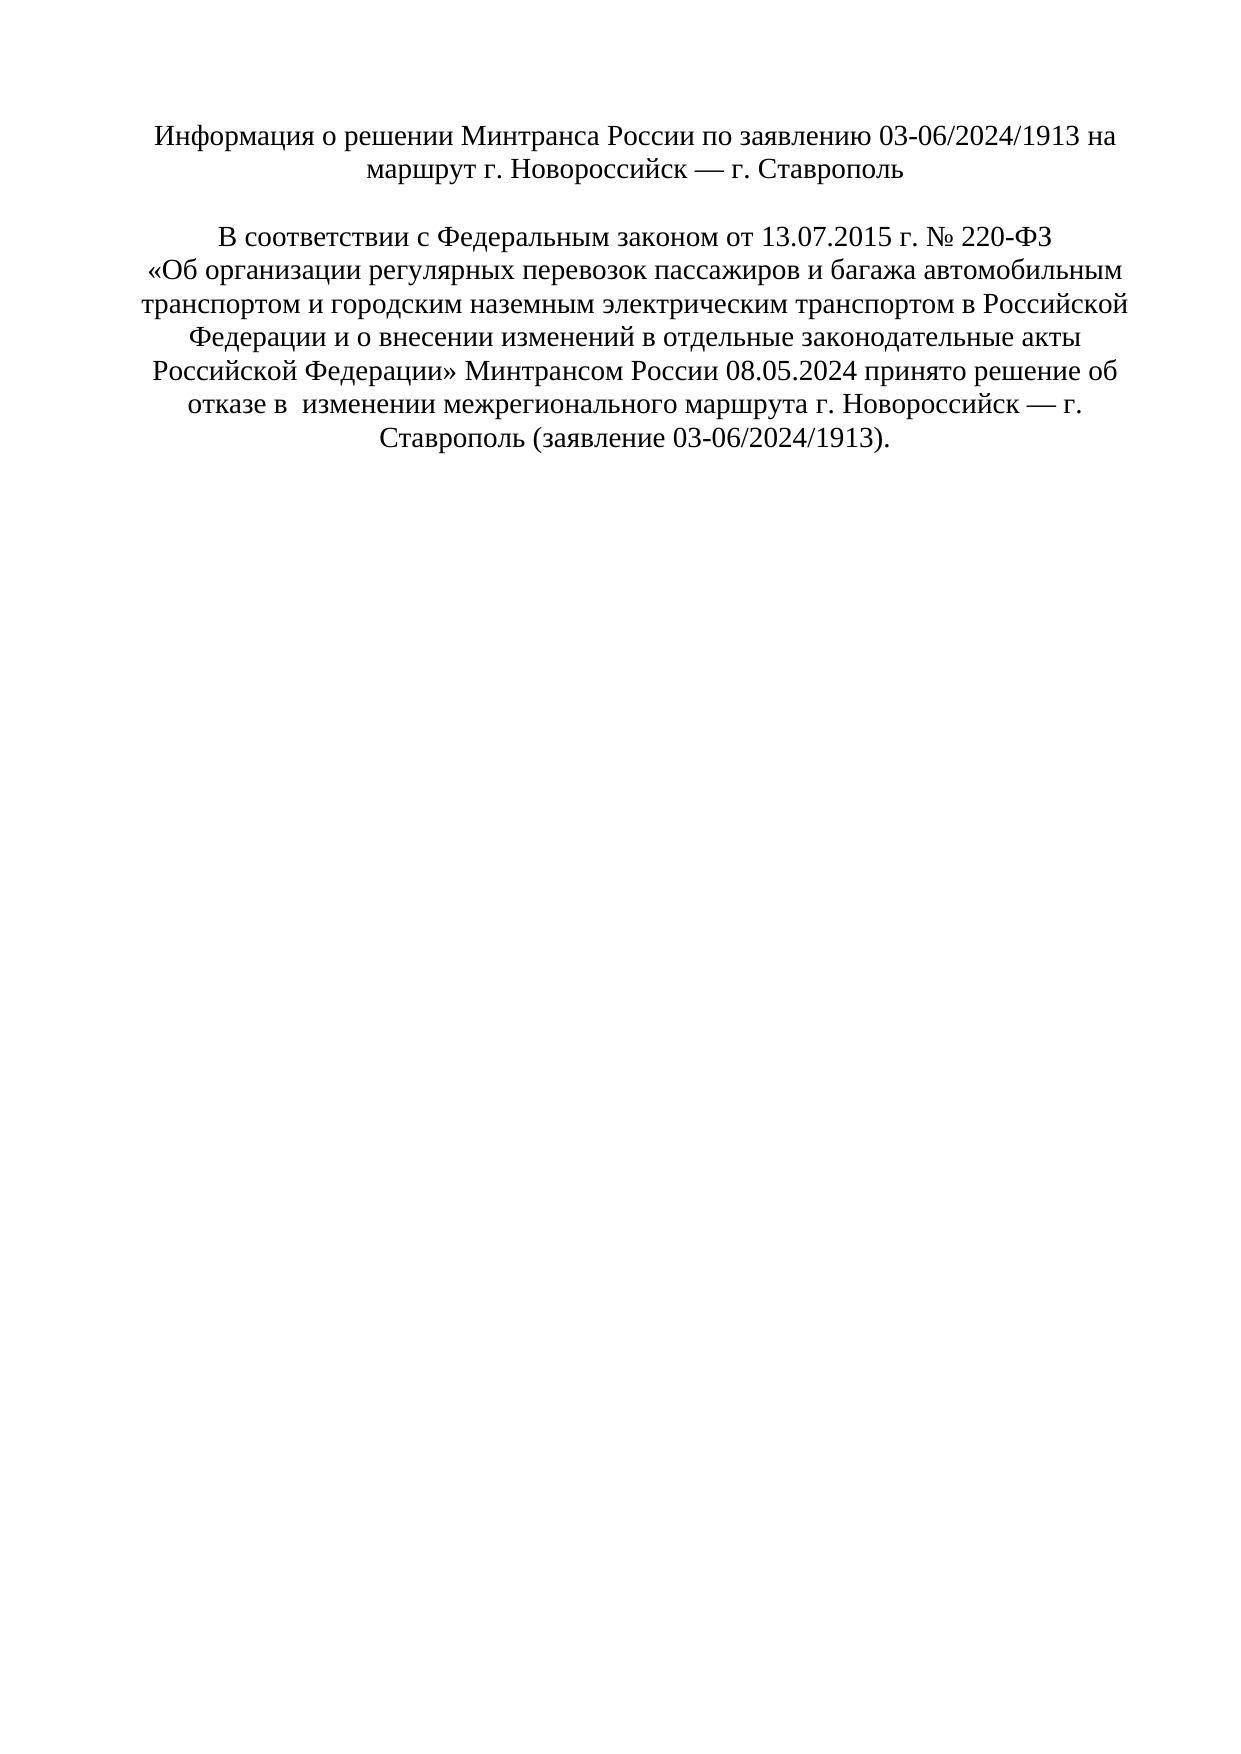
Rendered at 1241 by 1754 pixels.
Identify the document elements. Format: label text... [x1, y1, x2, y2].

text Информация о решении Минтранса России по заявлению 03-06/2024/1913 на маршрут г. Новороссийск — г. Ставрополь [118, 118, 1152, 185]
text В соответствии с Федеральным законом от 13.07.2015 г. № 220-ФЗ «Об организации регулярных перевозок пассажиров и багажа автомобильным транспортом и городским наземным электрическим транспортом в Российской Федерации и о внесении изменений в отдельные законодательные акты Российской Федерации» Минтрансом России 08.05.2024 принято решение об отказе в изменении межрегионального маршрута г. Новороссийск — г. Ставрополь (заявление 03-06/2024/1913). [118, 219, 1152, 453]
